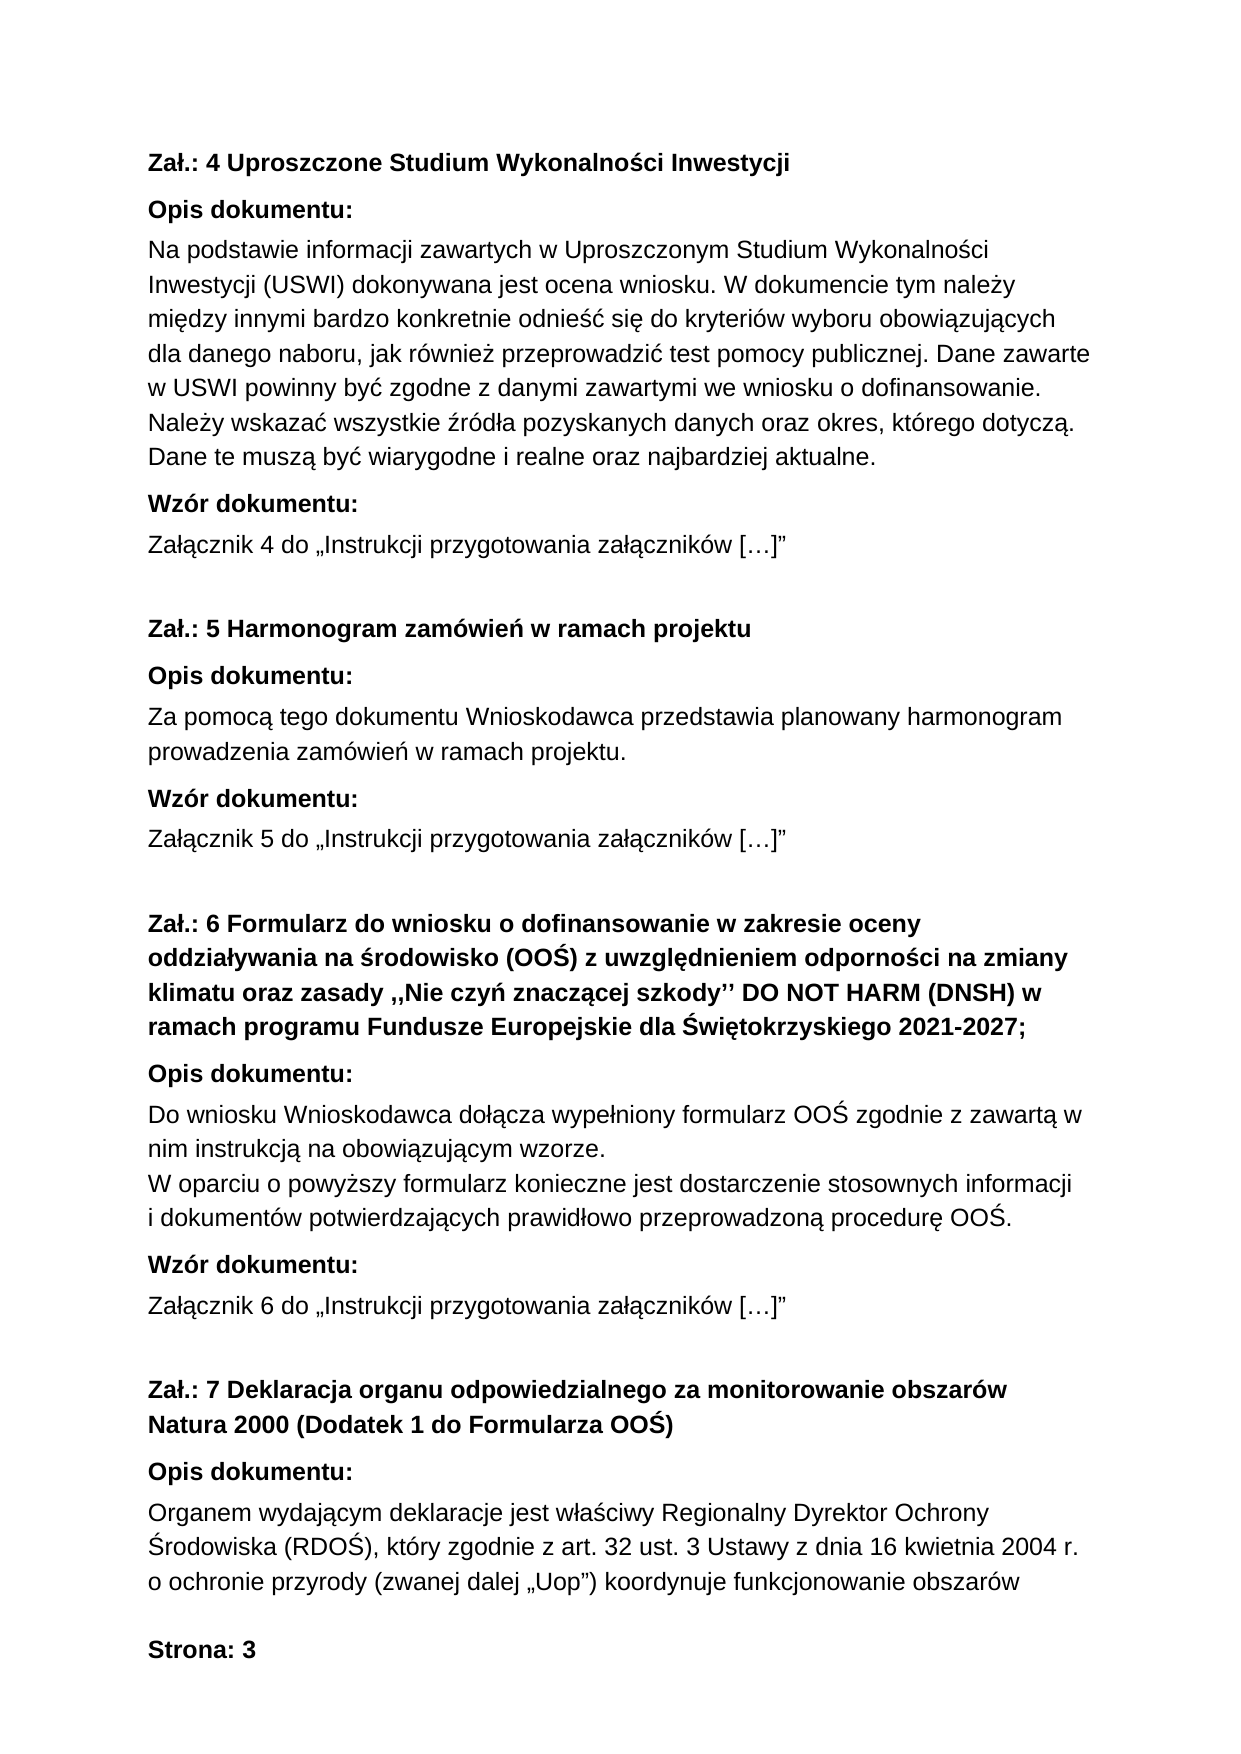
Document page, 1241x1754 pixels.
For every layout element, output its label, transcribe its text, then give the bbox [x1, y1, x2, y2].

text Opis dokumentu: [148, 1457, 1093, 1486]
text Zał.: 6 Formularz do wniosku o dofinansowanie w zakresie oceny oddziaływania na środowisko (OOŚ) z uwzględnieniem odporności na zmiany klimatu oraz zasady ,,Nie czyń znaczącej szkody’’ DO NOT HARM (DNSH) w ramach programu Fundusze Europejskie dla Świętokrzyskiego 2021-2027; [148, 909, 1093, 1041]
text W oparciu o powyższy formularz konieczne jest dostarczenie stosownych informacji i dokumentów potwierdzających prawidłowo przeprowadzoną procedurę OOŚ. [148, 1169, 1093, 1232]
text Do wniosku Wnioskodawca dołącza wypełniony formularz OOŚ zgodnie z zawartą w nim instrukcją na obowiązującym wzorze. [148, 1100, 1093, 1163]
text Załącznik 5 do „Instrukcji przygotowania załączników […]” [148, 824, 1093, 853]
text Opis dokumentu: [148, 661, 1093, 690]
text Za pomocą tego dokumentu Wnioskodawca przedstawia planowany harmonogram prowadzenia zamówień w ramach projektu. [148, 702, 1093, 765]
text Zał.: 7 Deklaracja organu odpowiedzialnego za monitorowanie obszarów Natura 2000 (Dodatek 1 do Formularza OOŚ) [148, 1376, 1093, 1439]
text Opis dokumentu: [148, 1059, 1093, 1088]
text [148, 1498, 1093, 1595]
text Wzór dokumentu: [148, 1250, 1093, 1279]
text Opis dokumentu: [148, 194, 1093, 223]
text Zał.: 5 Harmonogram zamówień w ramach projektu [148, 614, 1093, 643]
text Załącznik 6 do „Instrukcji przygotowania załączników […]” [148, 1291, 1093, 1320]
text Wzór dokumentu: [148, 489, 1093, 518]
text Wzór dokumentu: [148, 783, 1093, 812]
text Na podstawie informacji zawartych w Uproszczonym Studium Wykonalności Inwestycji (USWI) dokonywana jest ocena wniosku. W dokumencie tym należy między innymi bardzo konkretnie odnieść się do kryteriów wyboru obowiązujących dla danego naboru, jak również przeprowadzić test pomocy publicznej. Dane zawarte w USWI powinny być zgodne z danymi zawartymi we wniosku o dofinansowanie. Należy wskazać wszystkie źródła pozyskanych danych oraz okres, którego dotyczą. Dane te muszą być wiarygodne i realne oraz najbardziej aktualne. [148, 235, 1093, 471]
text Zał.: 4 Uproszczone Studium Wykonalności Inwestycji [148, 148, 1093, 176]
text Załącznik 4 do „Instrukcji przygotowania załączników […]” [148, 530, 1093, 559]
